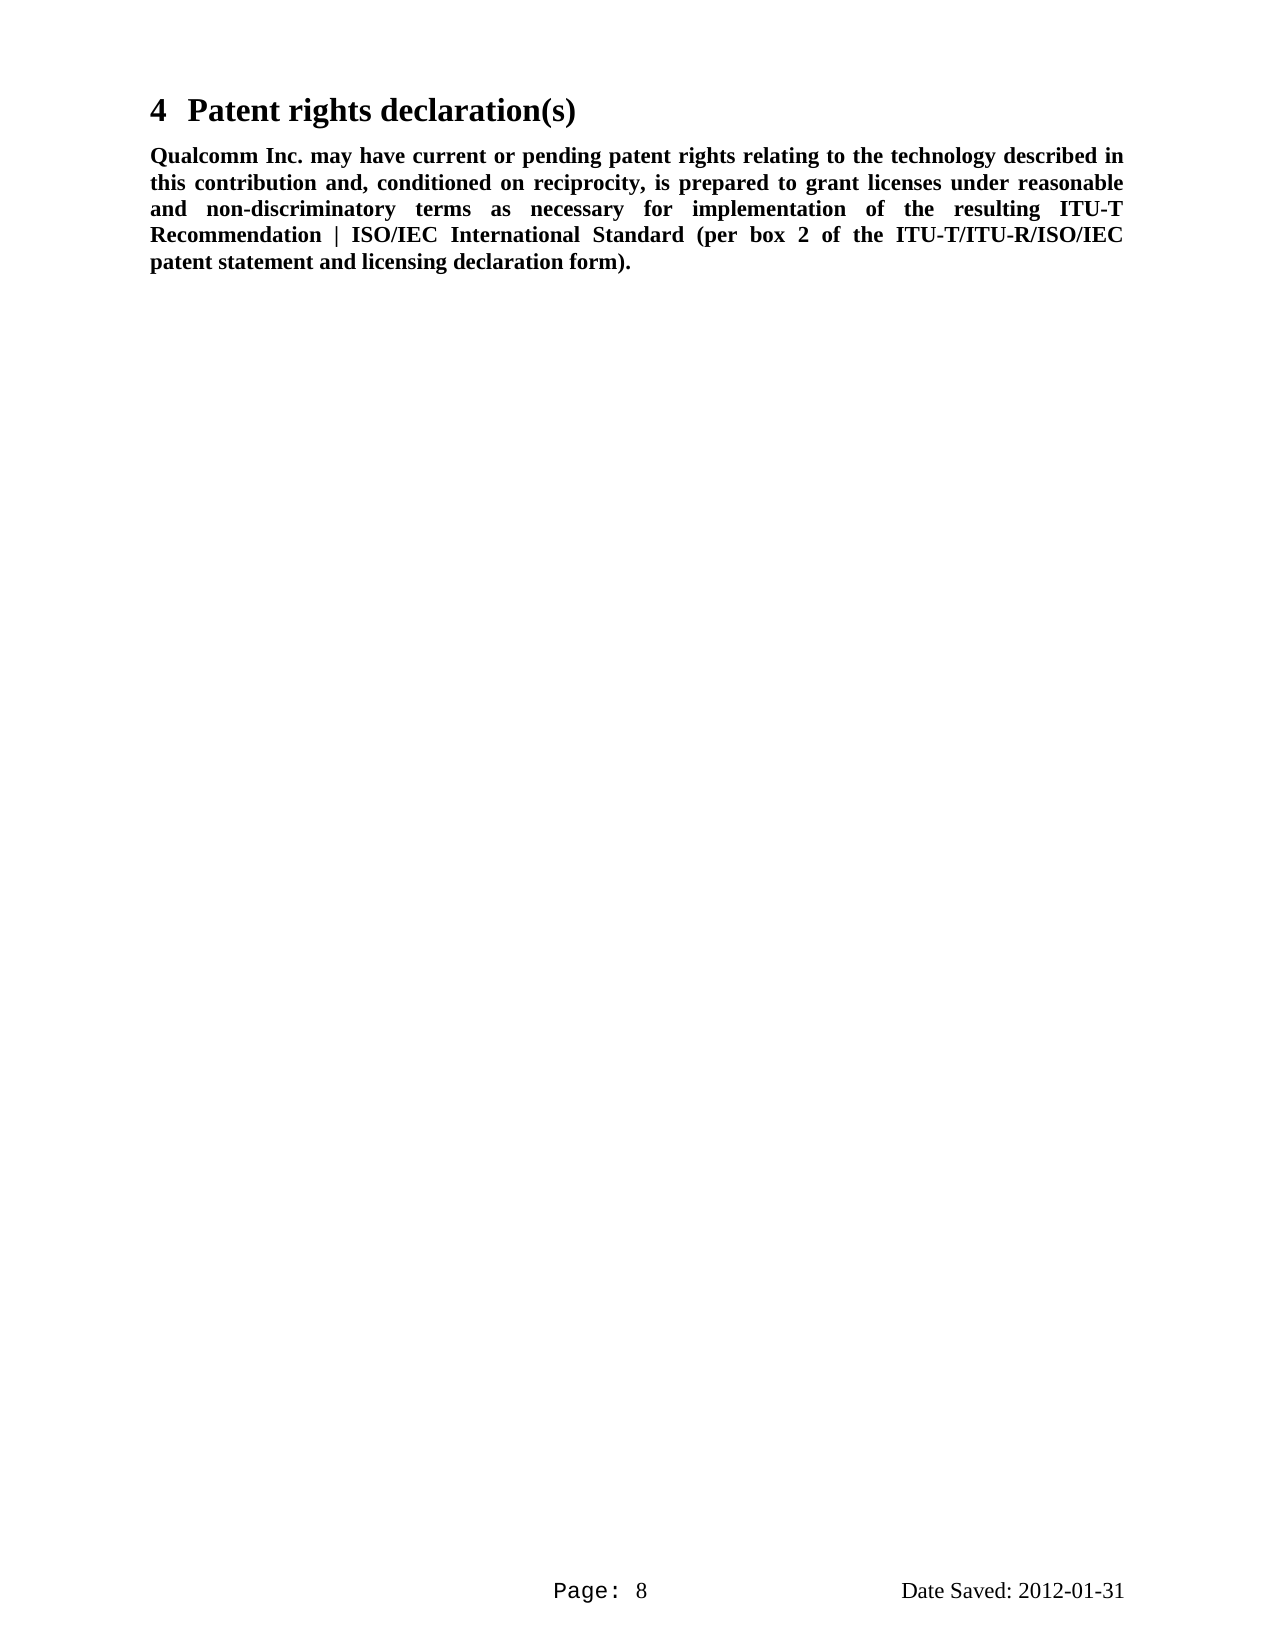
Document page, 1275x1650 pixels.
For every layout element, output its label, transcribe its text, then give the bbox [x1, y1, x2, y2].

subtitle Patent rights declaration(s) [150, 90, 1125, 128]
text Qualcomm Inc. may have current or pending patent rights relating to the technology described in this contribution and, conditioned on reciprocity, is prepared to grant licenses under reasonable and non-discriminatory terms as necessary for implementation of the resulting ITU-T Recommendation | ISO/IEC International Standard (per box 2 of the ITU-T/ITU-R/ISO/IEC patent statement and licensing declaration form). [150, 142, 1125, 274]
